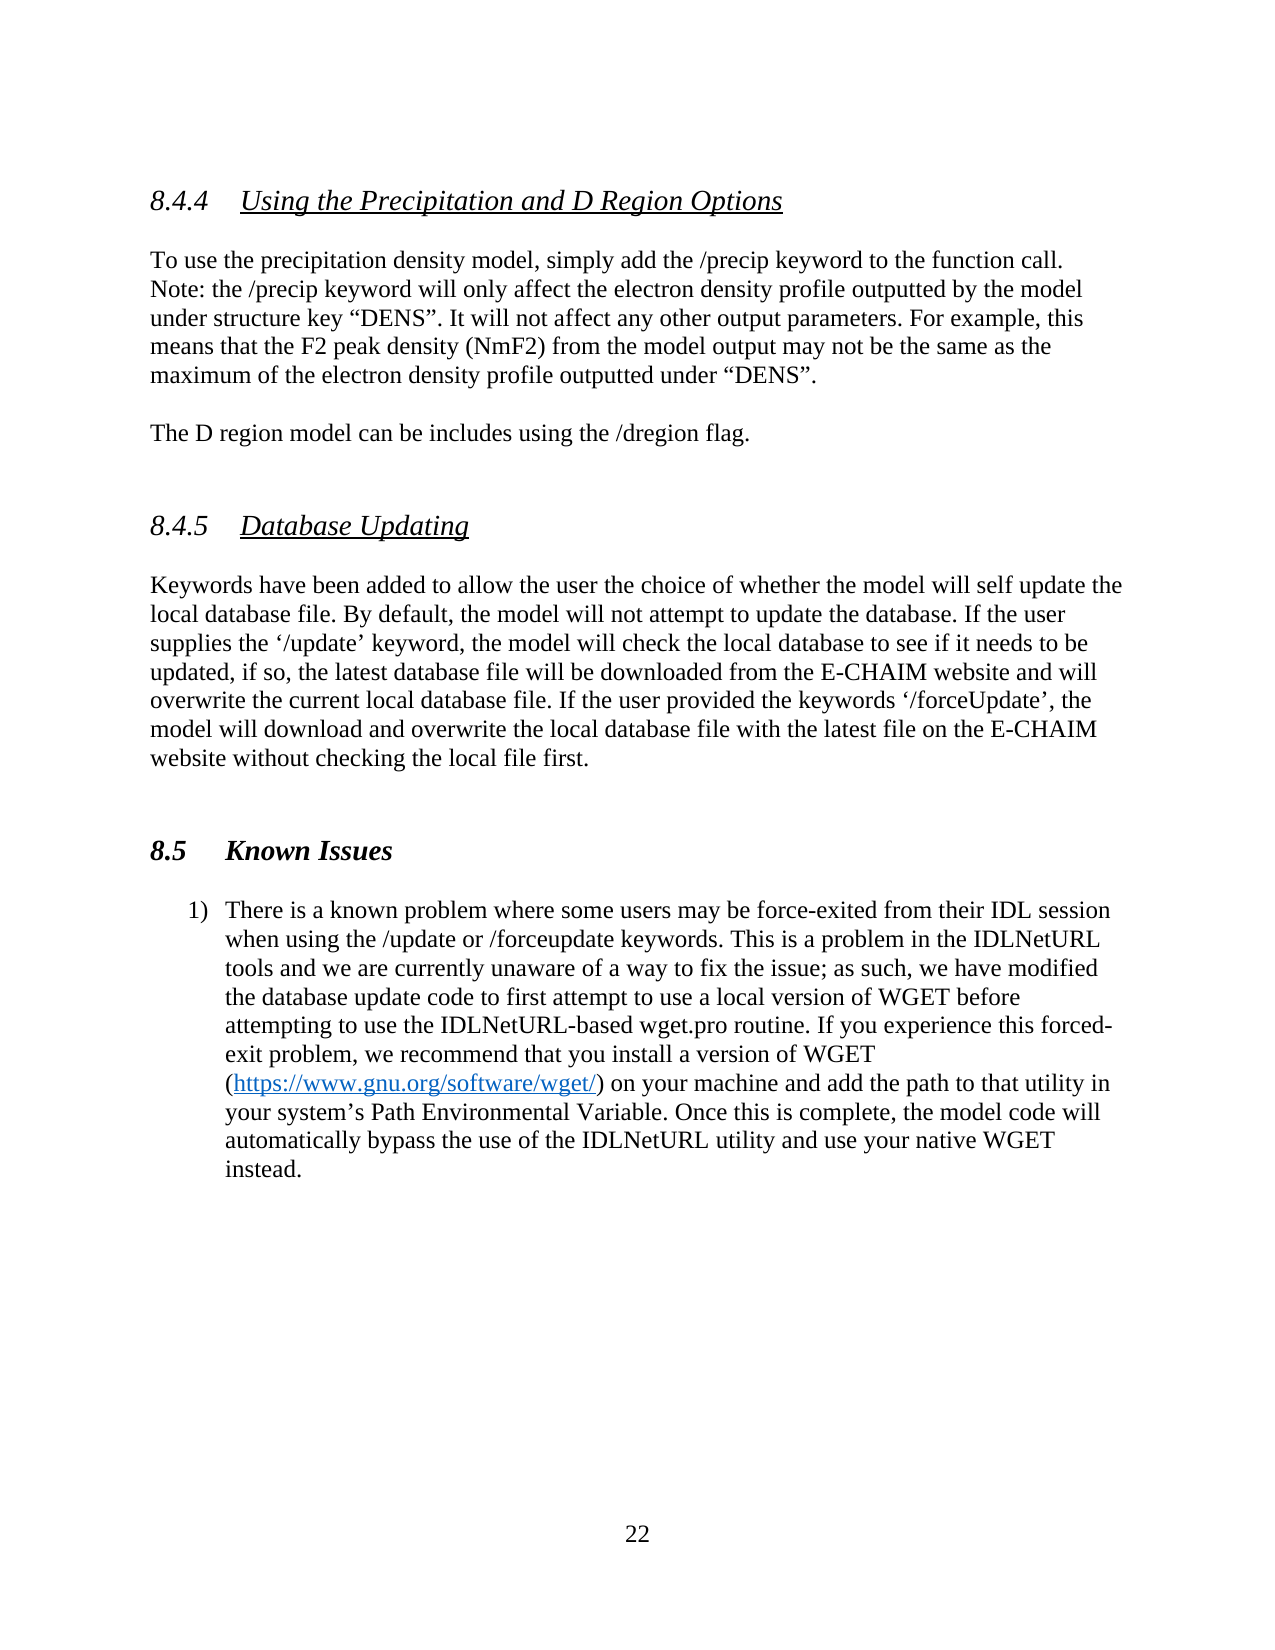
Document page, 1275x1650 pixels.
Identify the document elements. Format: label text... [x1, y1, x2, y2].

subtitle Using the Precipitation and D Region Options [150, 183, 1125, 216]
list There is a known problem where some users may be force-exited from their IDL session when using the /update or /forceupdate keywords. This is a problem in the IDLNetURL tools and we are currently unaware of a way to fix the issue; as such, we have modified the database update code to first attempt to use a local version of WGET before attempting to use the IDLNetURL-based wget.pro routine. If you experience this forced-exit problem, we recommend that you install a version of WGET (https://www.gnu.org/software/wget/) on your machine and add the path to that utility in your system’s Path Environmental Variable. Once this is complete, the model code will automatically bypass the use of the IDLNetURL utility and use your native WGET instead. [187, 896, 1125, 1183]
subtitle Known Issues [150, 833, 1125, 867]
subtitle Database Updating [150, 508, 1125, 542]
text The D region model can be includes using the /dregion flag. [150, 418, 1125, 446]
text Keywords have been added to allow the user the choice of whether the model will self update the local database file. By default, the model will not attempt to update the database. If the user supplies the ‘/update’ keyword, the model will check the local database to see if it needs to be updated, if so, the latest database file will be downloaded from the E-CHAIM website and will overwrite the current local database file. If the user provided the keywords ‘/forceUpdate’, the model will download and overwrite the local database file with the latest file on the E-CHAIM website without checking the local file first. [150, 570, 1125, 772]
text To use the precipitation density model, simply add the /precip keyword to the function call. Note: the /precip keyword will only affect the electron density profile outputted by the model under structure key “DENS”. It will not affect any other output parameters. For example, this means that the F2 peak density (NmF2) from the model output may not be the same as the maximum of the electron density profile outputted under “DENS”. [150, 245, 1125, 389]
